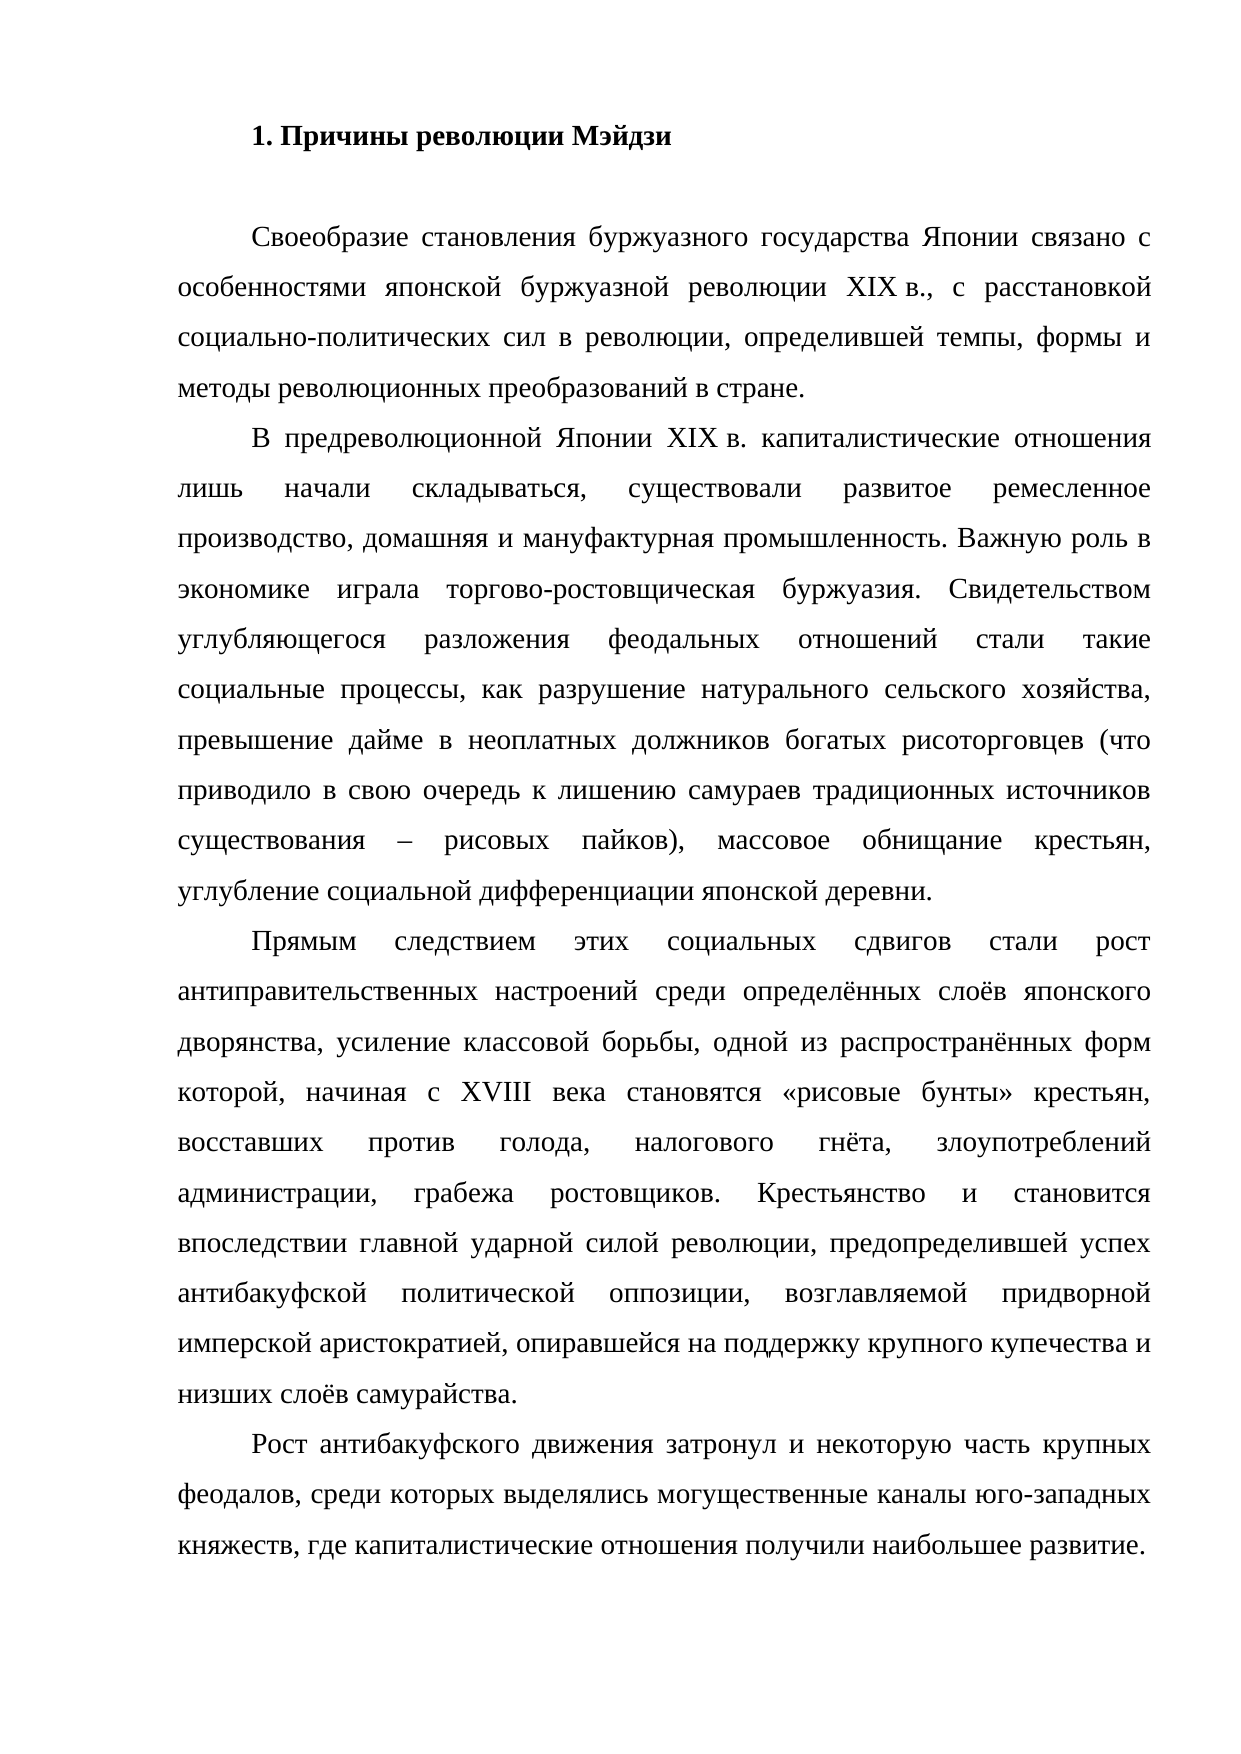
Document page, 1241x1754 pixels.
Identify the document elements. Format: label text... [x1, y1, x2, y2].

text В предреволюционной Японии XIX в. капиталистические отношения лишь начали складываться, существовали развитое ремесленное производство, домашняя и мануфактурная промышленность. Важную роль в экономике играла торгово-ростовщическая буржуазия. Свидетельством углубляющегося разложения феодальных отношений стали такие социальные процессы, как разрушение натурального сельского хозяйства, превышение дайме в неоплатных должников богатых рисоторговцев (что приводило в свою очередь к лишению самураев традиционных источников существования – рисовых пайков), массовое обнищание крестьян, углубление социальной дифференциации японской деревни. [177, 420, 1152, 906]
text Прямым следствием этих социальных сдвигов стали рост антиправительственных настроений среди определённых слоёв японского дворянства, усиление классовой борьбы, одной из распространённых форм которой, начиная с XVIII века становятся «рисовые бунты» крестьян, восставших против голода, налогового гнёта, злоупотреблений администрации, грабежа ростовщиков. Крестьянство и становится впоследствии главной ударной силой революции, предопределившей успех антибакуфской политической оппозиции, возглавляемой придворной имперской аристократией, опиравшейся на поддержку крупного купечества и низших слоёв самурайства. [177, 923, 1152, 1409]
text Своеобразие становления буржуазного государства Японии связано с особенностями японской буржуазной революции XIX в., с расстановкой социально-политических сил в революции, определившей темпы, формы и методы революционных преобразований в стране. [177, 219, 1152, 403]
text Рост антибакуфского движения затронул и некоторую часть крупных феодалов, среди которых выделялись могущественные каналы юго-западных княжеств, где капиталистические отношения получили наибольшее развитие. [177, 1426, 1152, 1560]
text 1. Причины революции Мэйдзи [177, 118, 1152, 152]
